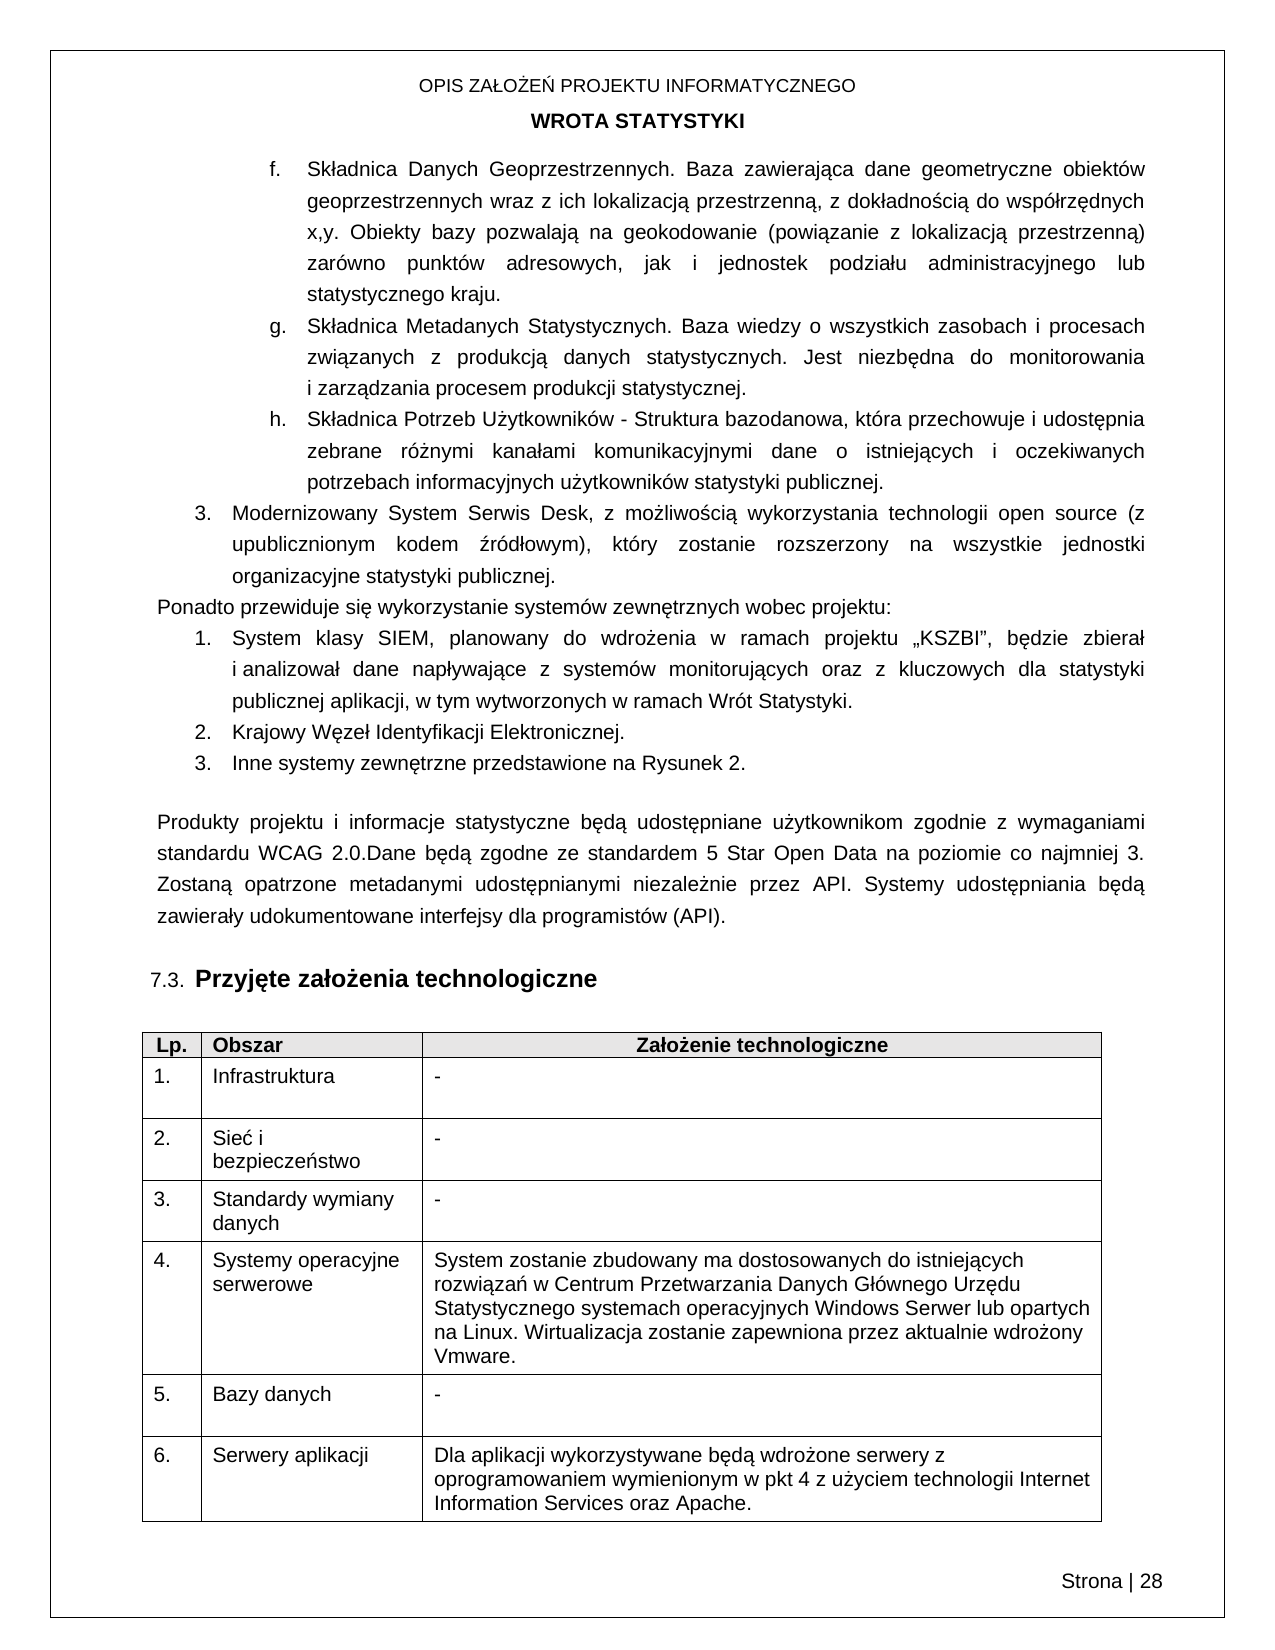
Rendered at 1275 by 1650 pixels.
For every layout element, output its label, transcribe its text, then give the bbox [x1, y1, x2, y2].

table_cell System zostanie zbudowany ma dostosowanych do istniejących rozwiązań w Centrum Przetwarzania Danych Głównego Urzędu Statystycznego systemach operacyjnych Windows Serwer lub opartych na Linux. Wirtualizacja zostanie zapewniona przez aktualnie wdrożony Vmware. [423, 1242, 1101, 1374]
table_cell [143, 1058, 201, 1118]
table_header Obszar [202, 1033, 422, 1057]
table_cell [143, 1242, 201, 1374]
table_cell - [423, 1119, 1101, 1179]
list Przyjęte założenia technologiczne [150, 964, 1145, 993]
table_cell Infrastruktura [202, 1058, 422, 1118]
table_cell Systemy operacyjne serwerowe [202, 1242, 422, 1374]
table_cell - [423, 1375, 1101, 1436]
text Ponadto przewiduje się wykorzystanie systemów zewnętrznych wobec projektu: [157, 587, 1146, 619]
table_cell [143, 1375, 201, 1436]
table_cell [143, 1437, 201, 1521]
table_cell Bazy danych [202, 1375, 422, 1436]
table_cell [143, 1181, 201, 1241]
text Produkty projektu i informacje statystyczne będą udostępniane użytkownikom zgodnie z wymaganiami standardu WCAG 2.0.Dane będą zgodne ze standardem 5 Star Open Data na poziomie co najmniej 3. Zostaną opatrzone metadanymi udostępnianymi niezależnie przez API. Systemy udostępniania będą zawierały udokumentowane interfejsy dla programistów (API). [157, 802, 1146, 927]
list Składnica Danych Geoprzestrzennych. Baza zawierająca dane geometryczne obiektów geoprzestrzennych wraz z ich lokalizacją przestrzenną, z dokładnością do współrzędnych x,y. Obiekty bazy pozwalają na geokodowanie (powiązanie z lokalizacją przestrzenną) zarówno punktów adresowych, jak i jednostek podziału administracyjnego lub statystycznego kraju. [269, 150, 1146, 306]
table_cell - [423, 1181, 1101, 1241]
table_cell [143, 1119, 201, 1179]
table_cell Sieć i bezpieczeństwo [202, 1119, 422, 1179]
list Inne systemy zewnętrzne przedstawione na Rysunek 2. [194, 744, 1146, 775]
table_cell Serwery aplikacji [202, 1437, 422, 1521]
table_cell Standardy wymiany danych [202, 1181, 422, 1241]
table_header Założenie technologiczne [423, 1033, 1101, 1057]
table_header Lp. [143, 1033, 201, 1057]
list Krajowy Węzeł Identyfikacji Elektronicznej. [194, 712, 1146, 744]
table_cell Dla aplikacji wykorzystywane będą wdrożone serwery z oprogramowaniem wymienionym w pkt 4 z użyciem technologii Internet Information Services oraz Apache. [423, 1437, 1101, 1521]
table_cell - [423, 1058, 1101, 1118]
list System klasy SIEM, planowany do wdrożenia w ramach projektu „KSZBI”, będzie zbierał i analizował dane napływające z systemów monitorujących oraz z kluczowych dla statystyki publicznej aplikacji, w tym wytworzonych w ramach Wrót Statystyki. [194, 619, 1146, 712]
list Składnica Metadanych Statystycznych. Baza wiedzy o wszystkich zasobach i procesach związanych z produkcją danych statystycznych. Jest niezbędna do monitorowania i zarządzania procesem produkcji statystycznej. [269, 306, 1146, 400]
list Modernizowany System Serwis Desk, z możliwością wykorzystania technologii open source (z upublicznionym kodem źródłowym), który zostanie rozszerzony na wszystkie jednostki organizacyjne statystyki publicznej. [194, 494, 1146, 587]
list Składnica Potrzeb Użytkowników - Struktura bazodanowa, która przechowuje i udostępnia zebrane różnymi kanałami komunikacyjnymi dane o istniejących i oczekiwanych potrzebach informacyjnych użytkowników statystyki publicznej. [269, 400, 1146, 494]
